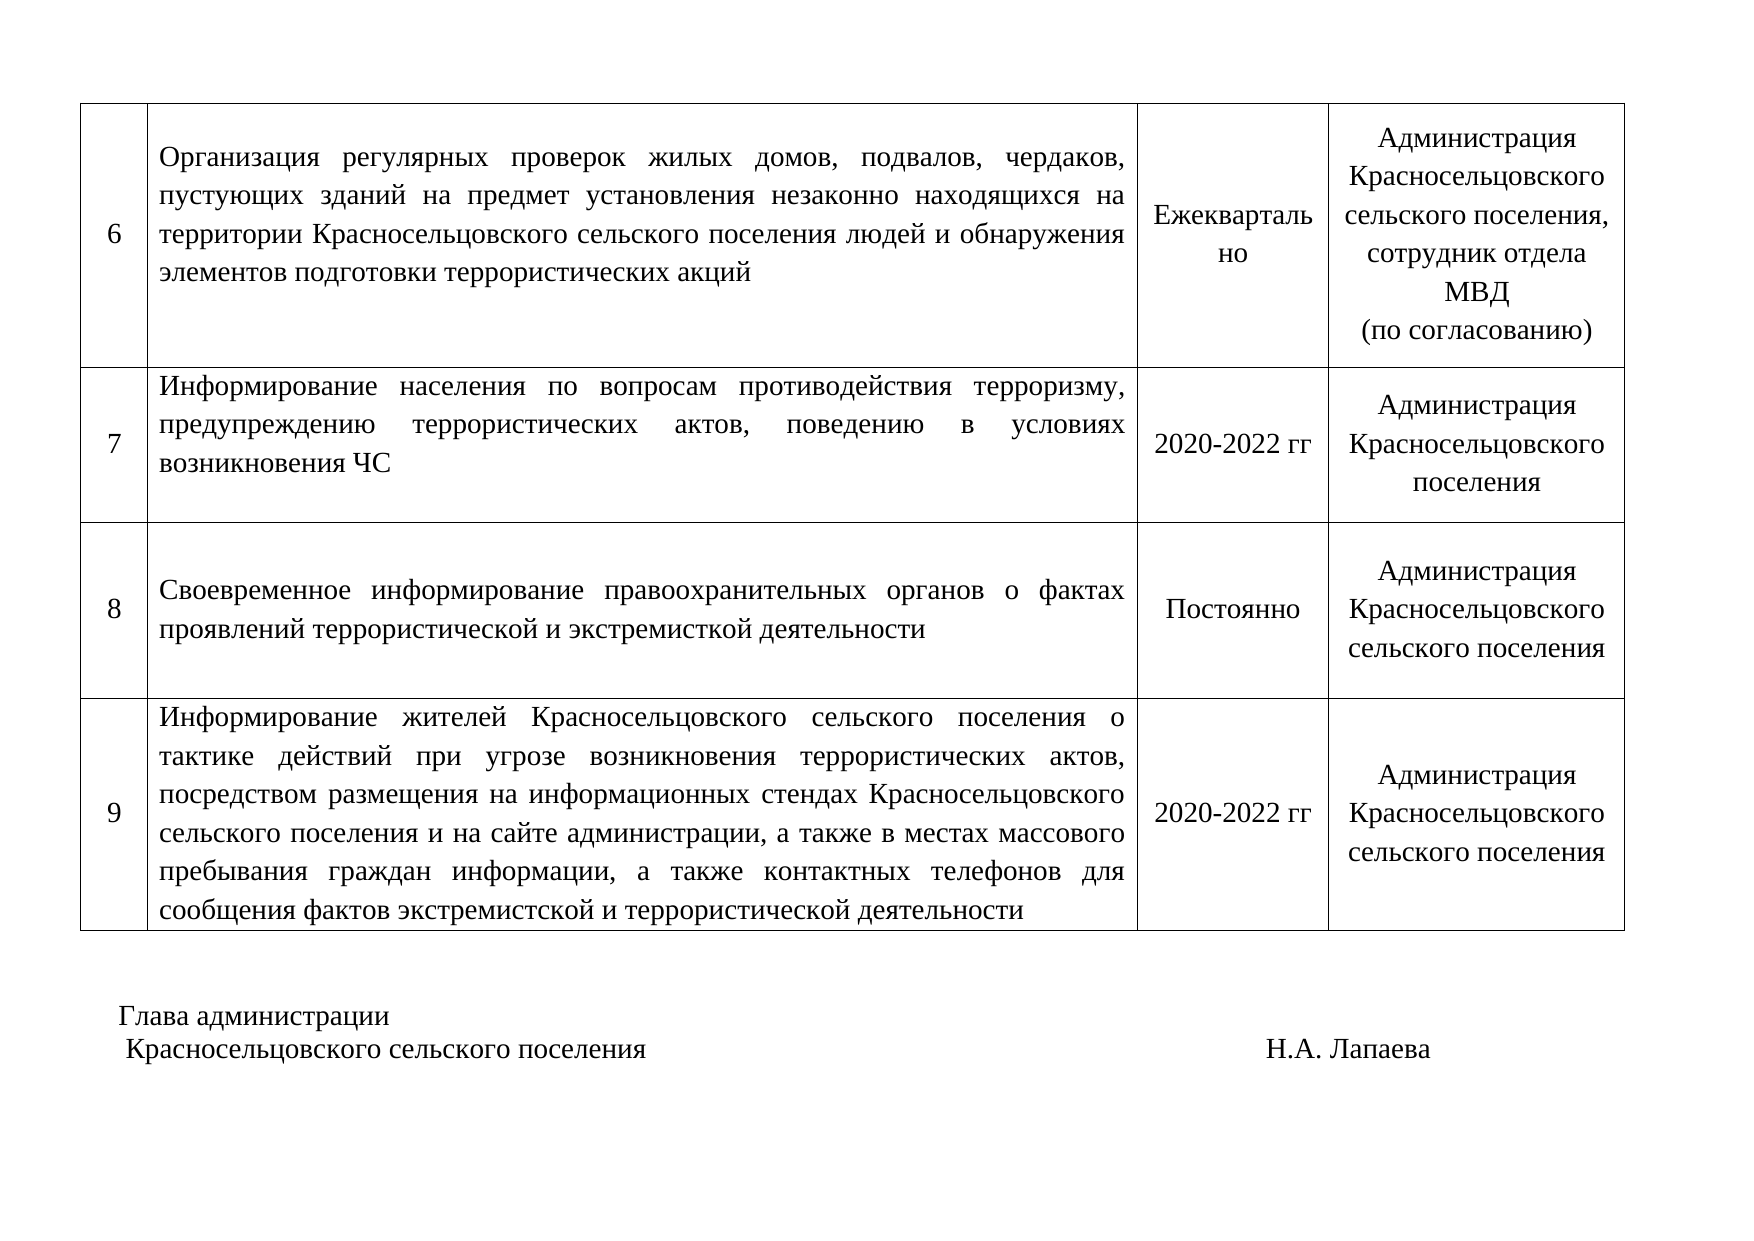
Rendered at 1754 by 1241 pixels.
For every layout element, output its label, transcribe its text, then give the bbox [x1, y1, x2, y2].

text Глава администрации [118, 998, 1636, 1031]
table_cell 2020-2022 гг [1138, 368, 1328, 522]
table_cell Администрация Красносельцовского поселения [1329, 368, 1624, 522]
text Красносельцовского сельского поселения Н.А. Лапаева [118, 1031, 1636, 1065]
table_cell Организация регулярных проверок жилых домов, подвалов, чердаков, пустующих зданий на предмет установления незаконно находящихся на территории Красносельцовского сельского поселения людей и обнаружения элементов подготовки террористических акций [148, 104, 1137, 367]
table_cell Информирование населения по вопросам противодействия терроризму, предупреждению террористических актов, поведению в условиях возникновения ЧС [148, 368, 1137, 522]
table_cell Администрация Красносельцовского сельского поселения [1329, 699, 1624, 930]
table_cell 8 [81, 523, 147, 698]
table_cell Постоянно [1138, 523, 1328, 698]
table_cell 2020-2022 гг [1138, 699, 1328, 930]
table_cell Информирование жителей Красносельцовского сельского поселения о тактике действий при угрозе возникновения террористических актов, посредством размещения на информационных стендах Красносельцовского сельского поселения и на сайте администрации, а также в местах массового пребывания граждан информации, а также контактных телефонов для сообщения фактов экстремистской и террористической деятельности [148, 699, 1137, 930]
table_cell 6 [81, 104, 147, 367]
table_cell 9 [81, 699, 147, 930]
table_cell Ежеквартально [1138, 104, 1328, 367]
table_cell Своевременное информирование правоохранительных органов о фактах проявлений террористической и экстремисткой деятельности [148, 523, 1137, 698]
table_cell Администрация Красносельцовского сельского поселения, сотрудник отдела МВД (по согласованию) [1329, 104, 1624, 367]
table_cell 7 [81, 368, 147, 522]
table_cell Администрация Красносельцовского сельского поселения [1329, 523, 1624, 698]
